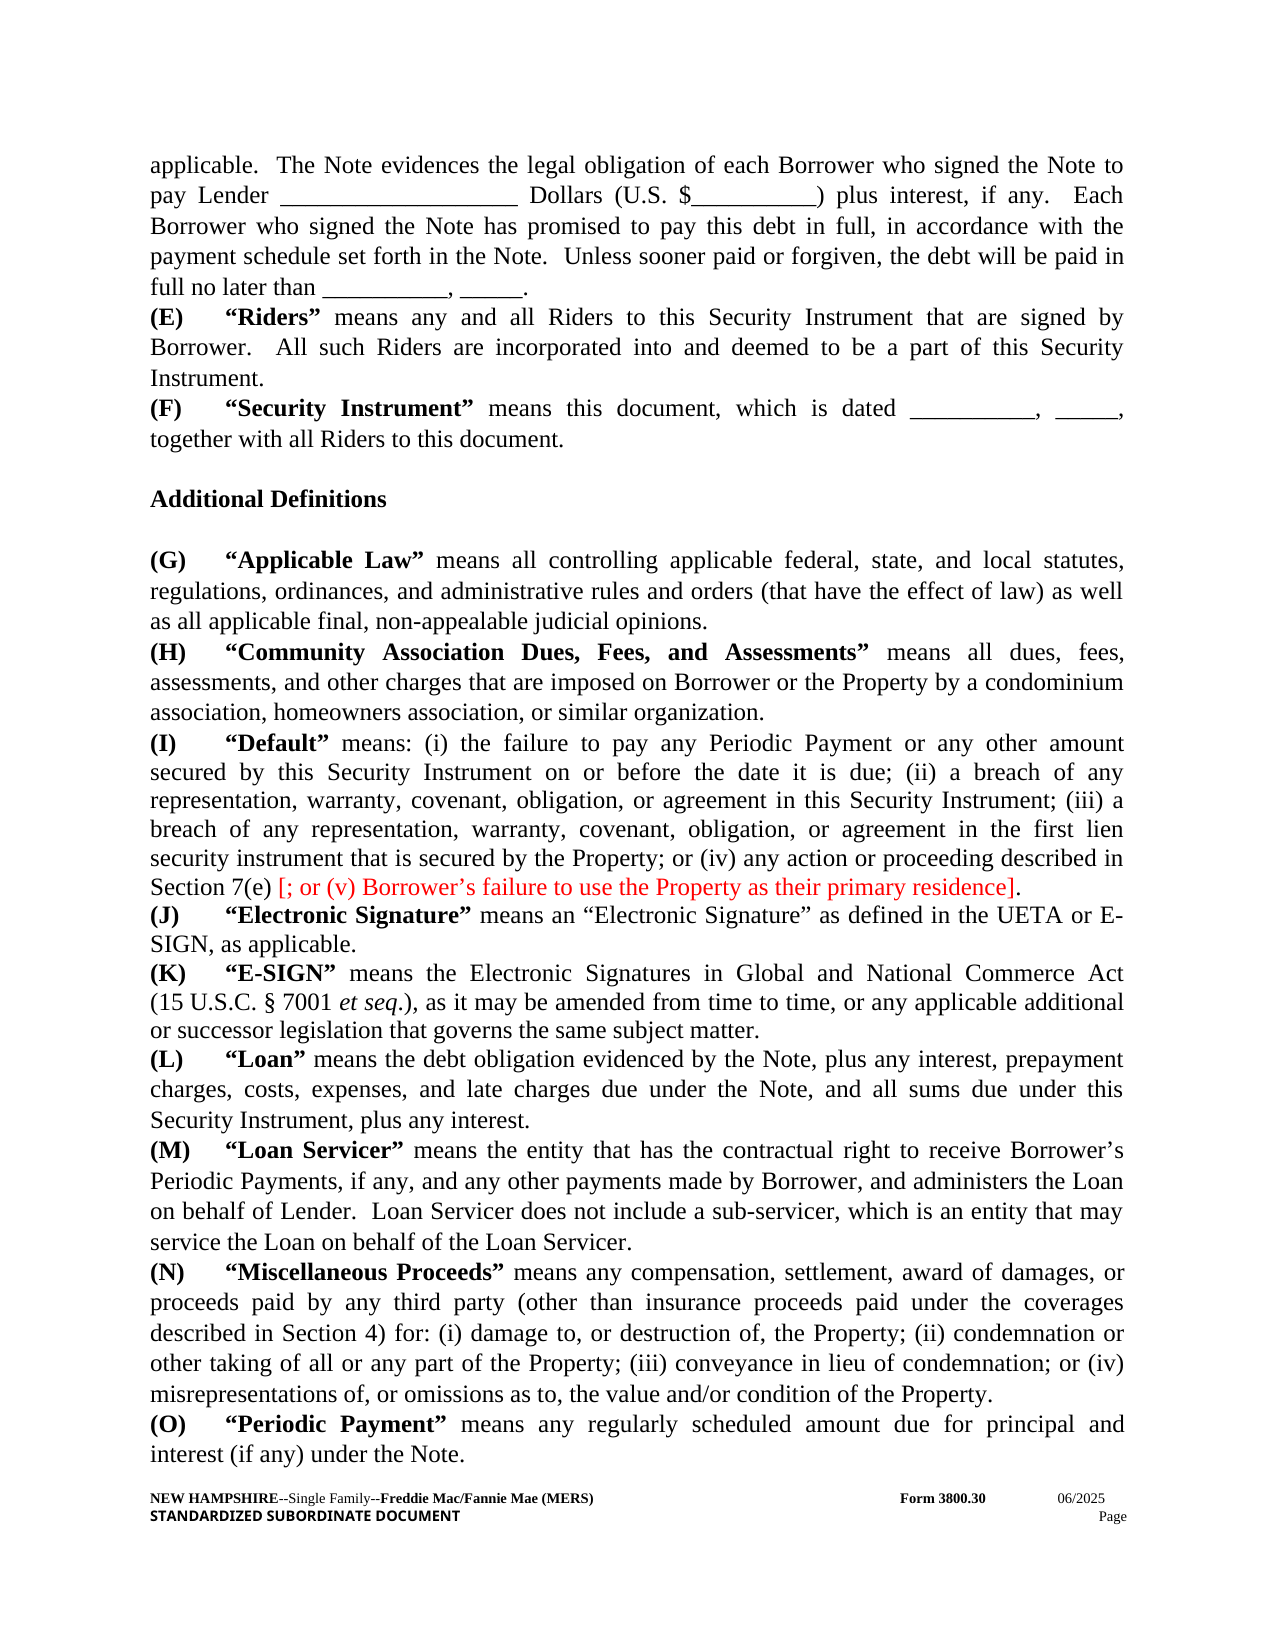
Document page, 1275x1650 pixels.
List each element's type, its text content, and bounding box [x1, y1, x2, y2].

text (G) “Applicable Law” means all controlling applicable federal, state, and local statutes, regulations, ordinances, and administrative rules and orders (that have the effect of law) as well as all applicable final, non-appealable judicial opinions. [150, 545, 1125, 635]
text (L) “Loan” means the debt obligation evidenced by the Note, plus any interest, prepayment charges, costs, expenses, and late charges due under the Note, and all sums due under this Security Instrument, plus any interest. [150, 1044, 1125, 1134]
text Additional Definitions [150, 484, 1125, 513]
text (M) “Loan Servicer” means the entity that has the contractual right to receive Borrower’s Periodic Payments, if any, and any other payments made by Borrower, and administers the Loan on behalf of Lender. Loan Servicer does not include a sub-servicer, which is an entity that may service the Loan on behalf of the Loan Servicer. [150, 1135, 1125, 1255]
text (K) “E-SIGN” means the Electronic Signatures in Global and National Commerce Act (15 U.S.C. § 7001 et seq.), as it may be amended from time to time, or any applicable additional or successor legislation that governs the same subject matter. [150, 958, 1125, 1044]
text (E) “Riders” means any and all Riders to this Security Instrument that are signed by Borrower. All such Riders are incorporated into and deemed to be a part of this Security Instrument. [150, 302, 1125, 392]
text (H) “Community Association Dues, Fees, and Assessments” means all dues, fees, assessments, and other charges that are imposed on Borrower or the Property by a condominium association, homeowners association, or similar organization. [150, 637, 1125, 726]
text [150, 150, 1125, 300]
text (N) “Miscellaneous Proceeds” means any compensation, settlement, award of damages, or proceeds paid by any third party (other than insurance proceeds paid under the coverages described in Section 4) for: (i) damage to, or destruction of, the Property; (ii) condemnation or other taking of all or any part of the Property; (iii) conveyance in lieu of condemnation; or (iv) misrepresentations of, or omissions as to, the value and/or condition of the Property. [150, 1257, 1125, 1407]
text (I) “Default” means: (i) the failure to pay any Periodic Payment or any other amount secured by this Security Instrument on or before the date it is due; (ii) a breach of any representation, warranty, covenant, obligation, or agreement in this Security Instrument; (iii) a breach of any representation, warranty, covenant, obligation, or agreement in the first lien security instrument that is secured by the Property; or (iv) any action or proceeding described in Section 7(e) [; or (v) Borrower’s failure to use the Property as their primary residence]. [150, 728, 1125, 900]
text (J) “Electronic Signature” means an “Electronic Signature” as defined in the UETA or E-SIGN, as applicable. [150, 900, 1125, 958]
text (F) “Security Instrument” means this document, which is dated __________, _____, together with all Riders to this document. [150, 393, 1125, 452]
text (O) “Periodic Payment” means any regularly scheduled amount due for principal and interest (if any) under the Note. [150, 1409, 1125, 1468]
